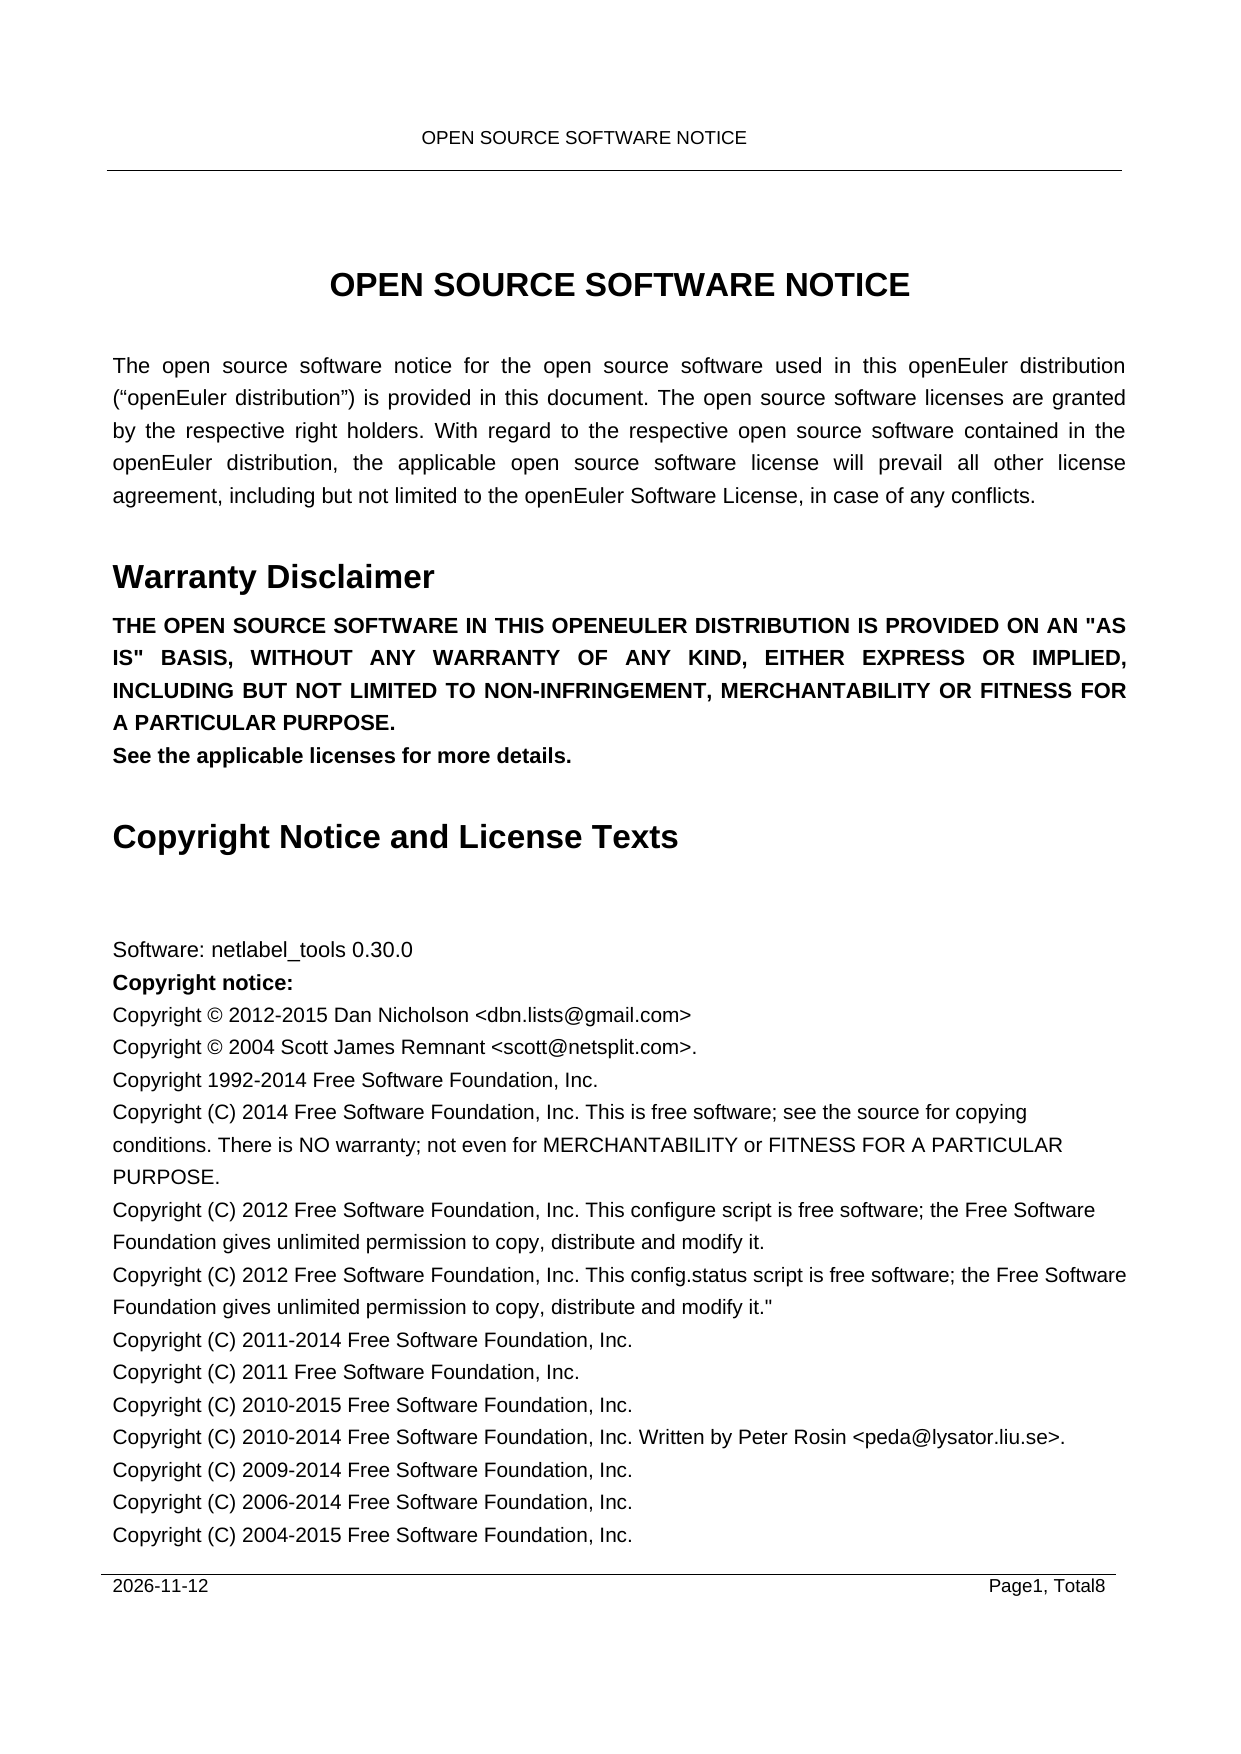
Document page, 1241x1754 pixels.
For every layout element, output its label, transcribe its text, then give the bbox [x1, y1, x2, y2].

text Copyright (C) 2014 Free Software Foundation, Inc. This is free software; see the source for copying conditions. There is NO warranty; not even for MERCHANTABILITY or FITNESS FOR A PARTICULAR PURPOSE. [112, 1096, 1128, 1193]
text Copyright (C) 2009-2014 Free Software Foundation, Inc. [112, 1453, 1128, 1486]
text THE OPEN SOURCE SOFTWARE IN THIS OPENEULER DISTRIBUTION IS PROVIDED ON AN "AS IS" BASIS, WITHOUT ANY WARRANTY OF ANY KIND, EITHER EXPRESS OR IMPLIED, INCLUDING BUT NOT LIMITED TO NON-INFRINGEMENT, MERCHANTABILITY OR FITNESS FOR A PARTICULAR PURPOSE. See the applicable licenses for more details. [112, 609, 1128, 771]
text Copyright (C) 2010-2014 Free Software Foundation, Inc. Written by Peter Rosin <peda@lysator.liu.se>. [112, 1421, 1128, 1453]
text Copyright (C) 2011-2014 Free Software Foundation, Inc. [112, 1323, 1128, 1356]
text Copyright © 2012-2015 Dan Nicholson <dbn.lists@gmail.com> [112, 998, 1128, 1031]
text Copyright (C) 2011 Free Software Foundation, Inc. [112, 1356, 1128, 1388]
text Copyright Notice and License Texts [112, 804, 1128, 869]
text Copyright (C) 2004-2015 Free Software Foundation, Inc. [112, 1518, 1128, 1551]
text OPEN SOURCE SOFTWARE NOTICE [112, 251, 1128, 316]
text Copyright notice: [112, 966, 1128, 998]
text Copyright (C) 2010-2015 Free Software Foundation, Inc. [112, 1388, 1128, 1421]
text Copyright (C) 2012 Free Software Foundation, Inc. This configure script is free software; the Free Software Foundation gives unlimited permission to copy, distribute and modify it. [112, 1193, 1128, 1258]
text Copyright (C) 2012 Free Software Foundation, Inc. This config.status script is free software; the Free Software Foundation gives unlimited permission to copy, distribute and modify it." [112, 1258, 1128, 1323]
text Copyright © 2004 Scott James Remnant <scott@netsplit.com>. [112, 1031, 1128, 1063]
text Warranty Disclaimer [112, 544, 1128, 609]
text Copyright (C) 2006-2014 Free Software Foundation, Inc. [112, 1486, 1128, 1518]
text The open source software notice for the open source software used in this openEuler distribution (“openEuler distribution”) is provided in this document. The open source software licenses are granted by the respective right holders. With regard to the respective open source software contained in the openEuler distribution, the applicable open source software license will prevail all other license agreement, including but not limited to the openEuler Software License, in case of any conflicts. [112, 349, 1128, 511]
text Software: netlabel_tools 0.30.0 [112, 933, 1128, 966]
text Copyright 1992-2014 Free Software Foundation, Inc. [112, 1063, 1128, 1096]
